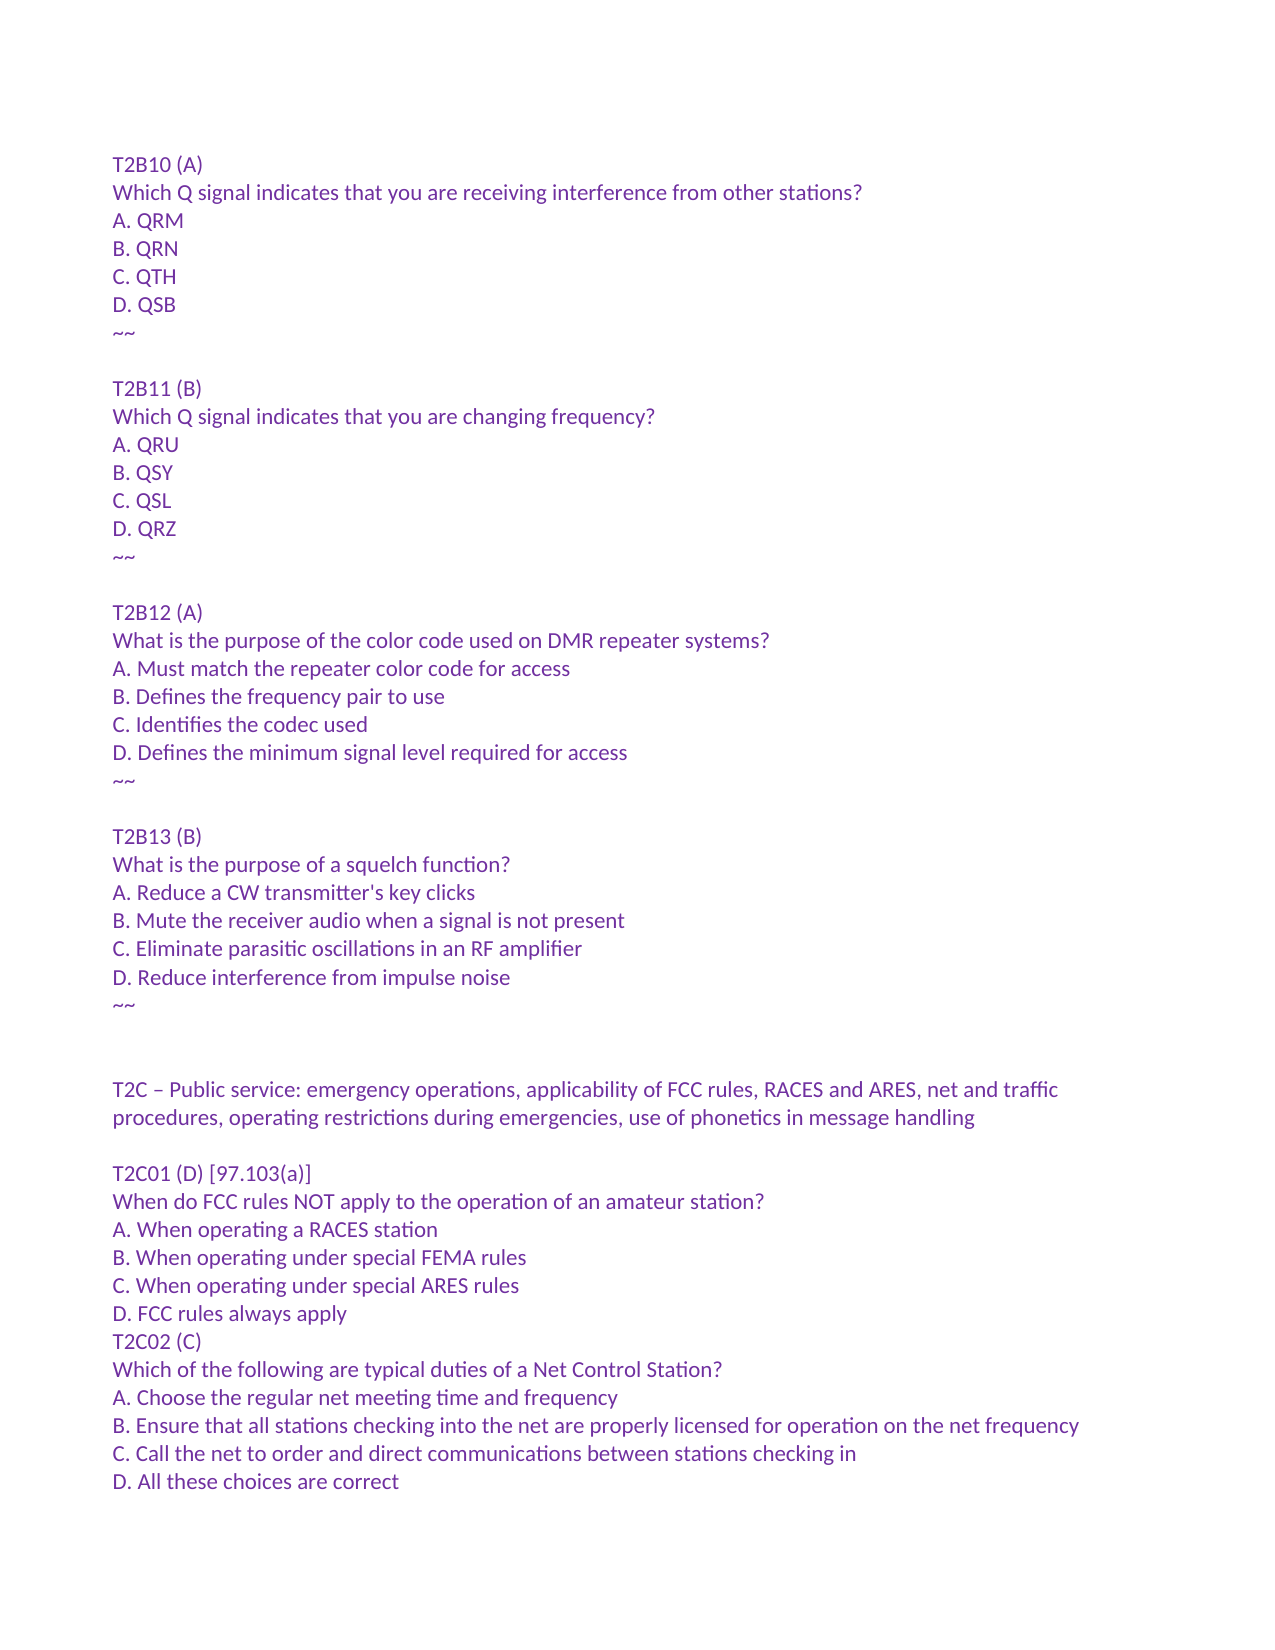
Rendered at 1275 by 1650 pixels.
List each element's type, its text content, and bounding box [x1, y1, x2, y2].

text D. FCC rules always apply [112, 1299, 1162, 1327]
text B. When operating under special FEMA rules [112, 1243, 1162, 1271]
text D. All these choices are correct [112, 1467, 1162, 1495]
text B. QSY [112, 458, 1162, 486]
text A. QRM [112, 206, 1162, 234]
text B. Defines the frequency pair to use [112, 682, 1162, 710]
text C. Identifies the codec used [112, 710, 1162, 738]
text T2B10 (A) [112, 150, 1162, 178]
text B. Mute the receiver audio when a signal is not present [112, 907, 1162, 934]
text What is the purpose of the color code used on DMR repeater systems? [112, 626, 1162, 654]
text What is the purpose of a squelch function? [112, 851, 1162, 878]
text B. QRN [112, 234, 1162, 262]
text D. QSB [112, 290, 1162, 318]
text Which Q signal indicates that you are changing frequency? [112, 402, 1162, 430]
text T2B12 (A) [112, 598, 1162, 626]
text B. Ensure that all stations checking into the net are properly licensed for operation on the net frequency [112, 1411, 1162, 1439]
text C. QTH [112, 262, 1162, 290]
text C. Eliminate parasitic oscillations in an RF amplifier [112, 934, 1162, 963]
text A. Choose the regular net meeting time and frequency [112, 1383, 1162, 1411]
text T2C02 (C) [112, 1327, 1162, 1355]
text ~~ [112, 991, 1162, 1019]
text A. Reduce a CW transmitter's key clicks [112, 878, 1162, 907]
text ~~ [112, 542, 1162, 570]
text T2B13 (B) [112, 822, 1162, 851]
text A. QRU [112, 430, 1162, 458]
text When do FCC rules NOT apply to the operation of an amateur station? [112, 1187, 1162, 1215]
text ~~ [112, 766, 1162, 794]
text C. QSL [112, 486, 1162, 514]
text A. Must match the repeater color code for access [112, 654, 1162, 682]
text C. When operating under special ARES rules [112, 1271, 1162, 1299]
text A. When operating a RACES station [112, 1215, 1162, 1243]
text ~~ [112, 318, 1162, 346]
text Which Q signal indicates that you are receiving interference from other stations? [112, 178, 1162, 206]
text C. Call the net to order and direct communications between stations checking in [112, 1439, 1162, 1467]
text T2B11 (B) [112, 374, 1162, 402]
text Which of the following are typical duties of a Net Control Station? [112, 1355, 1162, 1383]
text D. Reduce interference from impulse noise [112, 963, 1162, 991]
text D. Defines the minimum signal level required for access [112, 738, 1162, 766]
text T2C01 (D) [97.103(a)] [112, 1159, 1162, 1187]
text T2C – Public service: emergency operations, applicability of FCC rules, RACES and ARES, net and traffic procedures, operating restrictions during emergencies, use of phonetics in message handling [112, 1075, 1162, 1131]
text D. QRZ [112, 514, 1162, 542]
